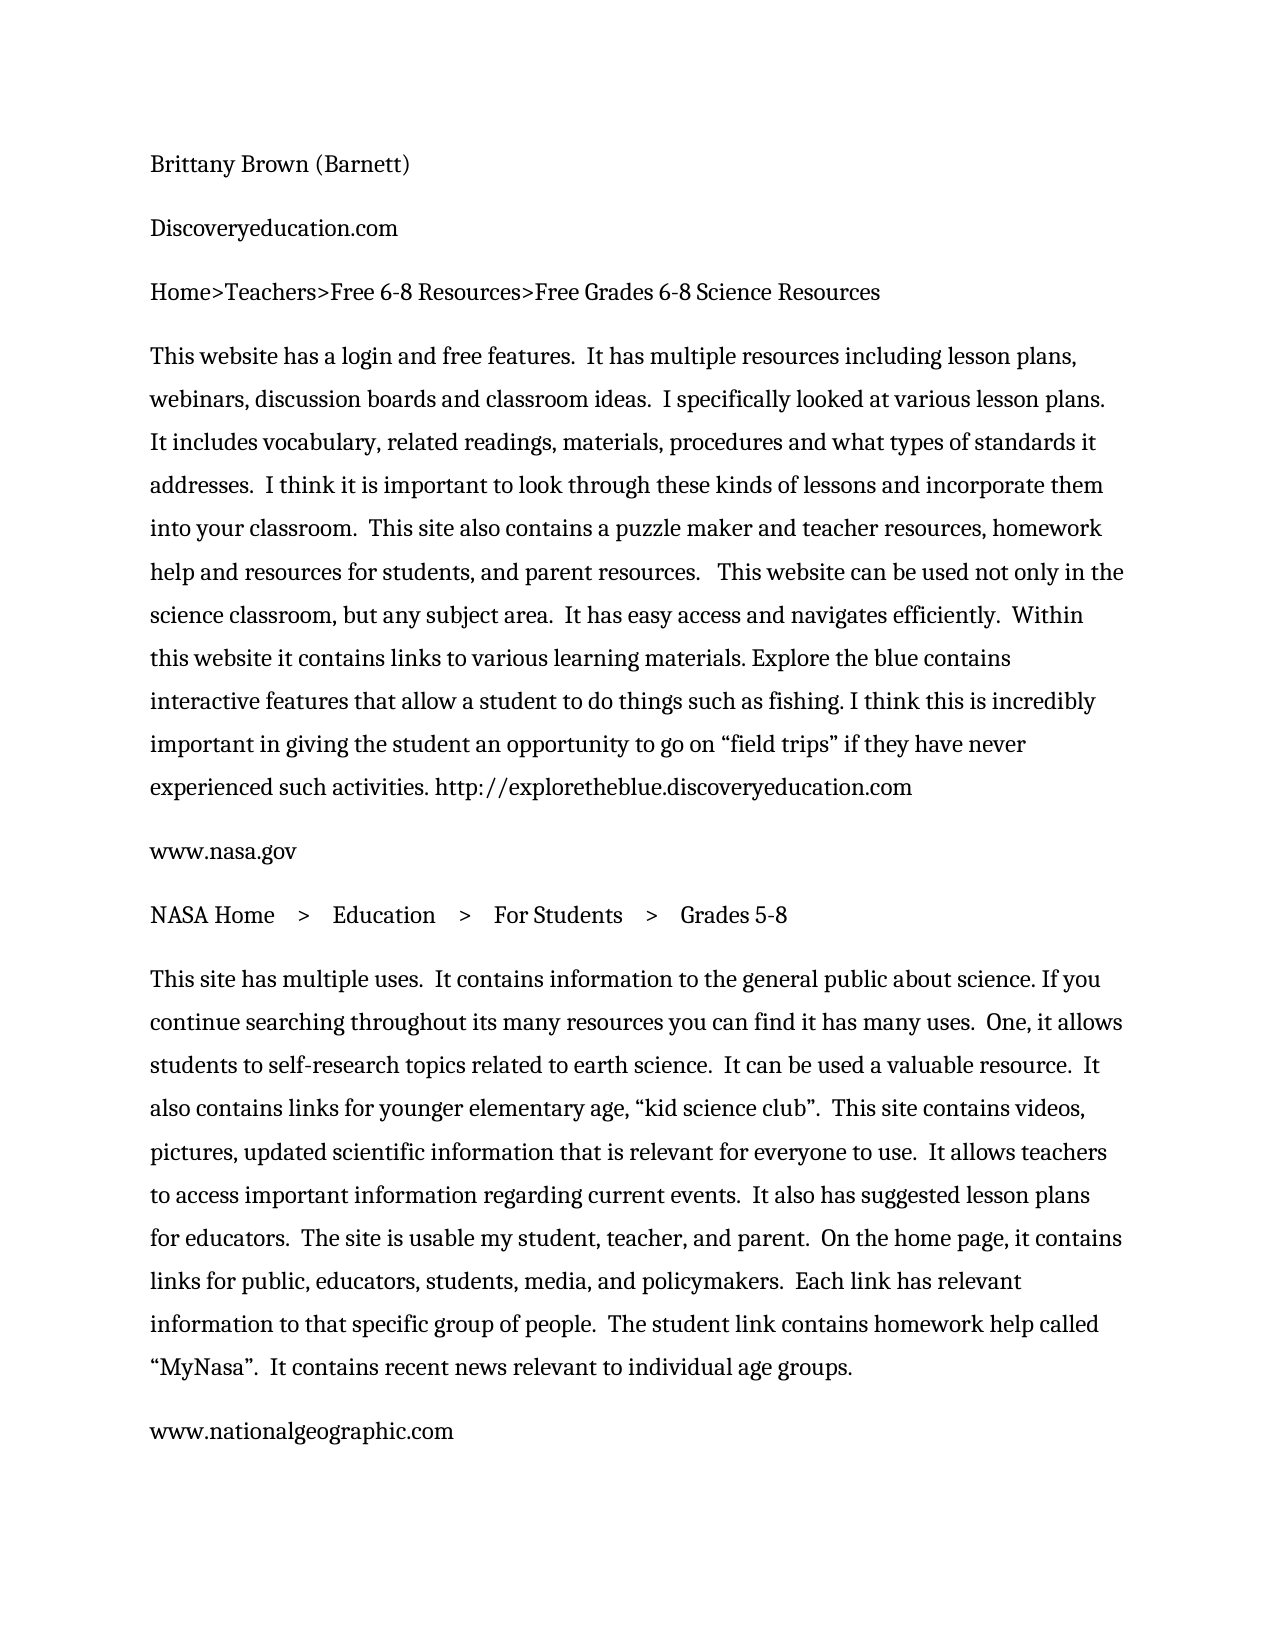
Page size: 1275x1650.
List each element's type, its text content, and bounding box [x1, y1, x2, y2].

text www.nationalgeographic.com [150, 1417, 1125, 1446]
text www.nasa.gov [150, 837, 1125, 866]
text NASA Home > Education > For Students > Grades 5-8 [150, 901, 1125, 930]
text Home>Teachers>Free 6-8 Resources>Free Grades 6-8 Science Resources [150, 278, 1125, 307]
text This website has a login and free features. It has multiple resources including lesson plans, webinars, discussion boards and classroom ideas. I specifically looked at various lesson plans. It includes vocabulary, related readings, materials, procedures and what types of standards it addresses. I think it is important to look through these kinds of lessons and incorporate them into your classroom. This site also contains a puzzle maker and teacher resources, homework help and resources for students, and parent resources. This website can be used not only in the science classroom, but any subject area. It has easy access and navigates efficiently. Within this website it contains links to various learning materials. Explore the blue contains interactive features that allow a student to do things such as fishing. I think this is incredibly important in giving the student an opportunity to go on “field trips” if they have never experienced such activities. http://exploretheblue.discoveryeducation.com [150, 342, 1125, 802]
text This site has multiple uses. It contains information to the general public about science. If you continue searching throughout its many resources you can find it has many uses. One, it allows students to self-research topics related to earth science. It can be used a valuable resource. It also contains links for younger elementary age, “kid science club”. This site contains videos, pictures, updated scientific information that is relevant for everyone to use. It allows teachers to access important information regarding current events. It also has suggested lesson plans for educators. The site is usable my student, teacher, and parent. On the home page, it contains links for public, educators, students, media, and policymakers. Each link has relevant information to that specific group of people. The student link contains homework help called “MyNasa”. It contains recent news relevant to individual age groups. [150, 965, 1125, 1382]
text Discoveryeducation.com [150, 214, 1125, 243]
text Brittany Brown (Barnett) [150, 150, 1125, 179]
